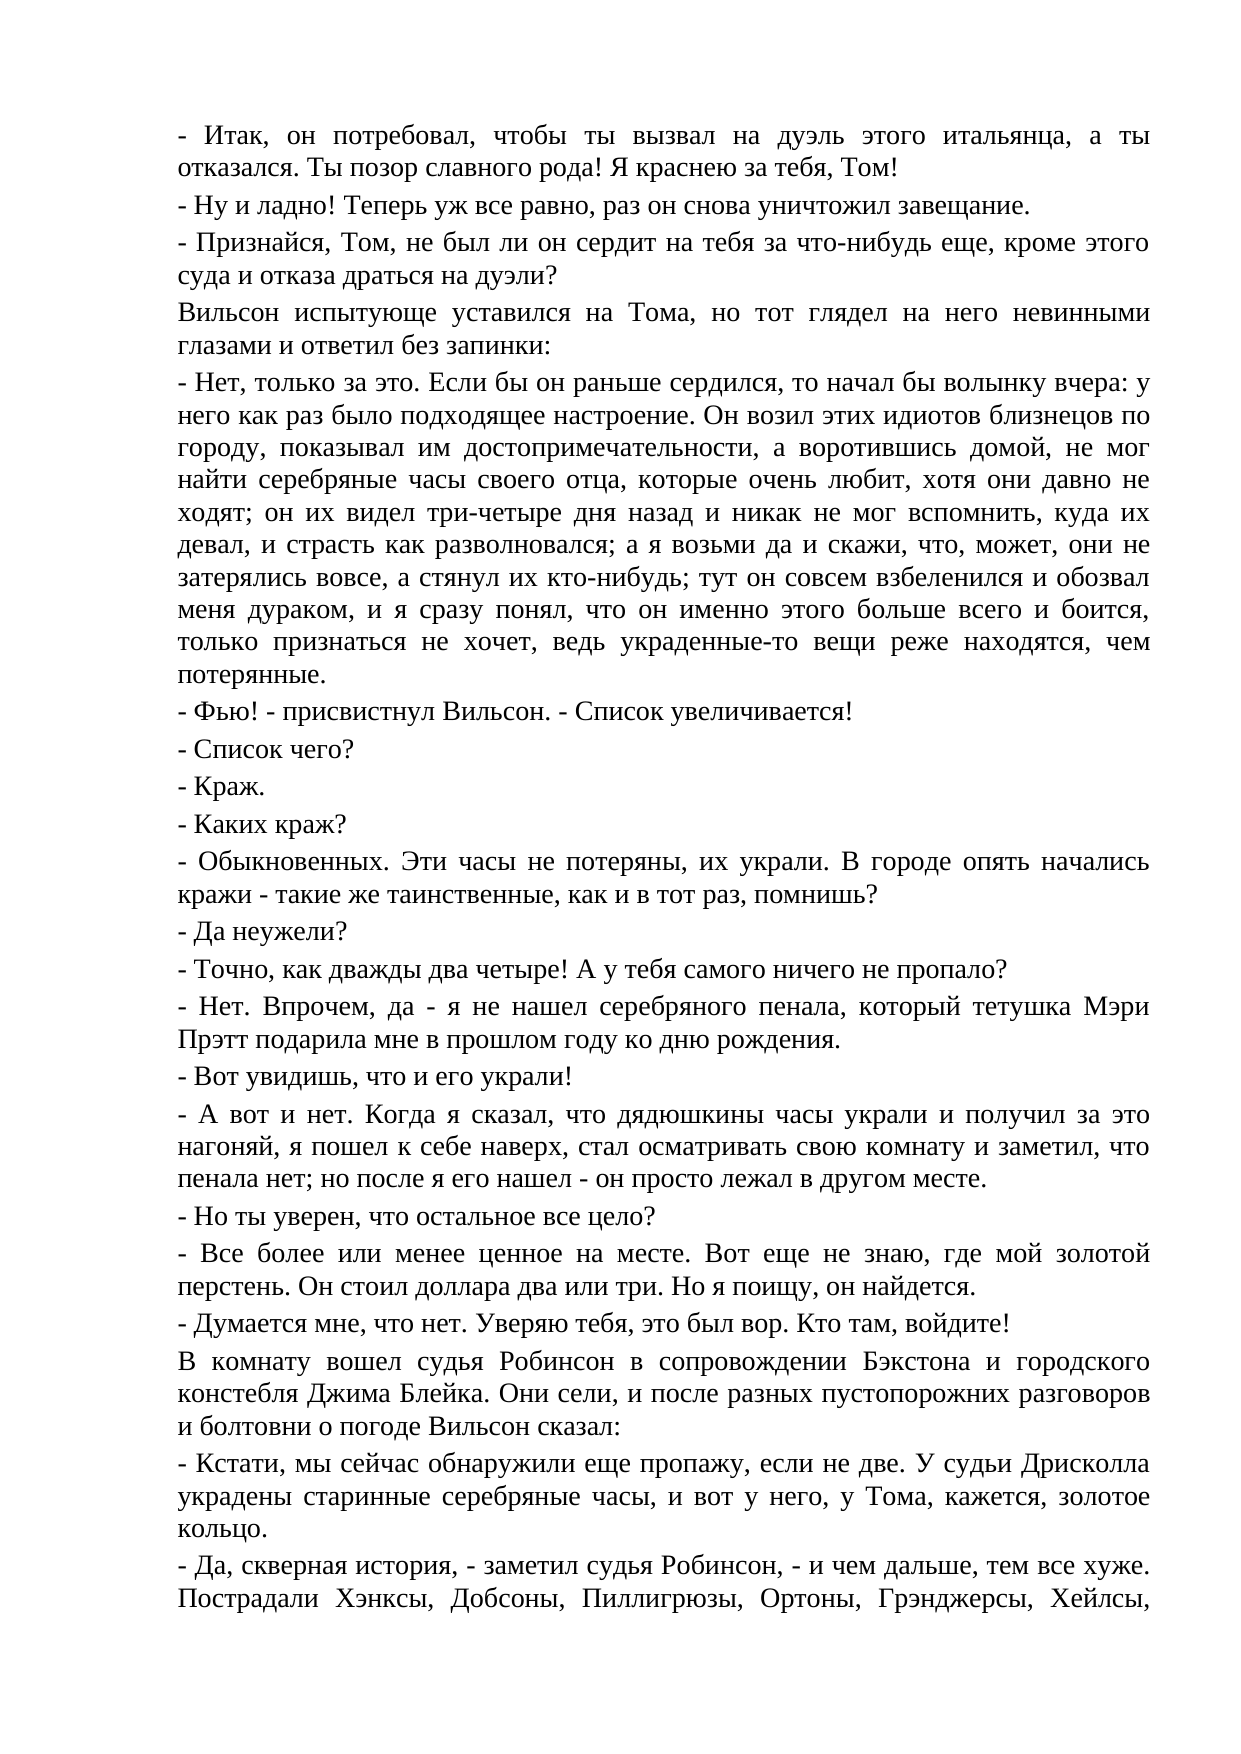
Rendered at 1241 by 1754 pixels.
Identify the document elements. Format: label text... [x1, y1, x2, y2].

text - Кстати, мы сейчас обнаружили еще пропажу, если не две. У судьи Дрисколла украдены старинные серебряные часы, и вот у него, у Тома, кажется, золотое кольцо. [177, 1446, 1152, 1543]
text - Думается мне, что нет. Уверяю тебя, это был вор. Кто там, войдите! [177, 1306, 1152, 1339]
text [177, 1548, 1152, 1613]
text - Список чего? [177, 732, 1152, 764]
text - Нет. Впрочем, да - я не нашел серебряного пенала, который тетушка Мэри Прэтт подарила мне в прошлом году ко дню рождения. [177, 989, 1152, 1054]
text - Фью! - присвистнул Вильсон. - Список увеличивается! [177, 694, 1152, 727]
text - Итак, он потребовал, чтобы ты вызвал на дуэль этого итальянца, а ты отказался. Ты позор славного рода! Я краснею за тебя, Том! [177, 118, 1152, 183]
text - Все более или менее ценное на месте. Вот еще не знаю, где мой золотой перстень. Он стоил доллара два или три. Но я поищу, он найдется. [177, 1236, 1152, 1301]
text - Обыкновенных. Эти часы не потеряны, их украли. В городе опять начались кражи - такие же таинственные, как и в тот раз, помнишь? [177, 844, 1152, 909]
text - Краж. [177, 769, 1152, 802]
text - Ну и ладно! Теперь уж все равно, раз он снова уничтожил завещание. [177, 188, 1152, 220]
text - Нет, только за это. Если бы он раньше сердился, то начал бы волынку вчера: у него как раз было подходящее настроение. Он возил этих идиотов близнецов по городу, показывал им достопримечательности, а воротившись домой, не мог найти серебряные часы своего отца, которые очень любит, хотя они давно не ходят; он их видел три-четыре дня назад и никак не мог вспомнить, куда их девал, и страсть как разволновался; а я возьми да и скажи, что, может, они не затерялись вовсе, а стянул их кто-нибудь; тут он совсем взбеленился и обозвал меня дураком, и я сразу понял, что он именно этого больше всего и боится, только признаться не хочет, ведь украденные-то вещи реже находятся, чем потерянные. [177, 365, 1152, 689]
text - Да неужели? [177, 914, 1152, 947]
text Вильсон испытующе уставился на Тома, но тот глядел на него невинными глазами и ответил без запинки: [177, 295, 1152, 360]
text - Признайся, Том, не был ли он сердит на тебя за что-нибудь еще, кроме этого суда и отказа драться на дуэли? [177, 226, 1152, 290]
text - Но ты уверен, что остальное все цело? [177, 1199, 1152, 1231]
text - Каких краж? [177, 807, 1152, 839]
text - А вот и нет. Когда я сказал, что дядюшкины часы украли и получил за это нагоняй, я пошел к себе наверх, стал осматривать свою комнату и заметил, что пенала нет; но после я его нашел - он просто лежал в другом месте. [177, 1097, 1152, 1194]
text - Вот увидишь, что и его украли! [177, 1059, 1152, 1092]
text - Точно, как дважды два четыре! А у тебя самого ничего не пропало? [177, 952, 1152, 984]
text В комнату вошел судья Робинсон в сопровождении Бэкстона и городского констебля Джима Блейка. Они сели, и после разных пустопорожних разговоров и болтовни о погоде Вильсон сказал: [177, 1344, 1152, 1441]
